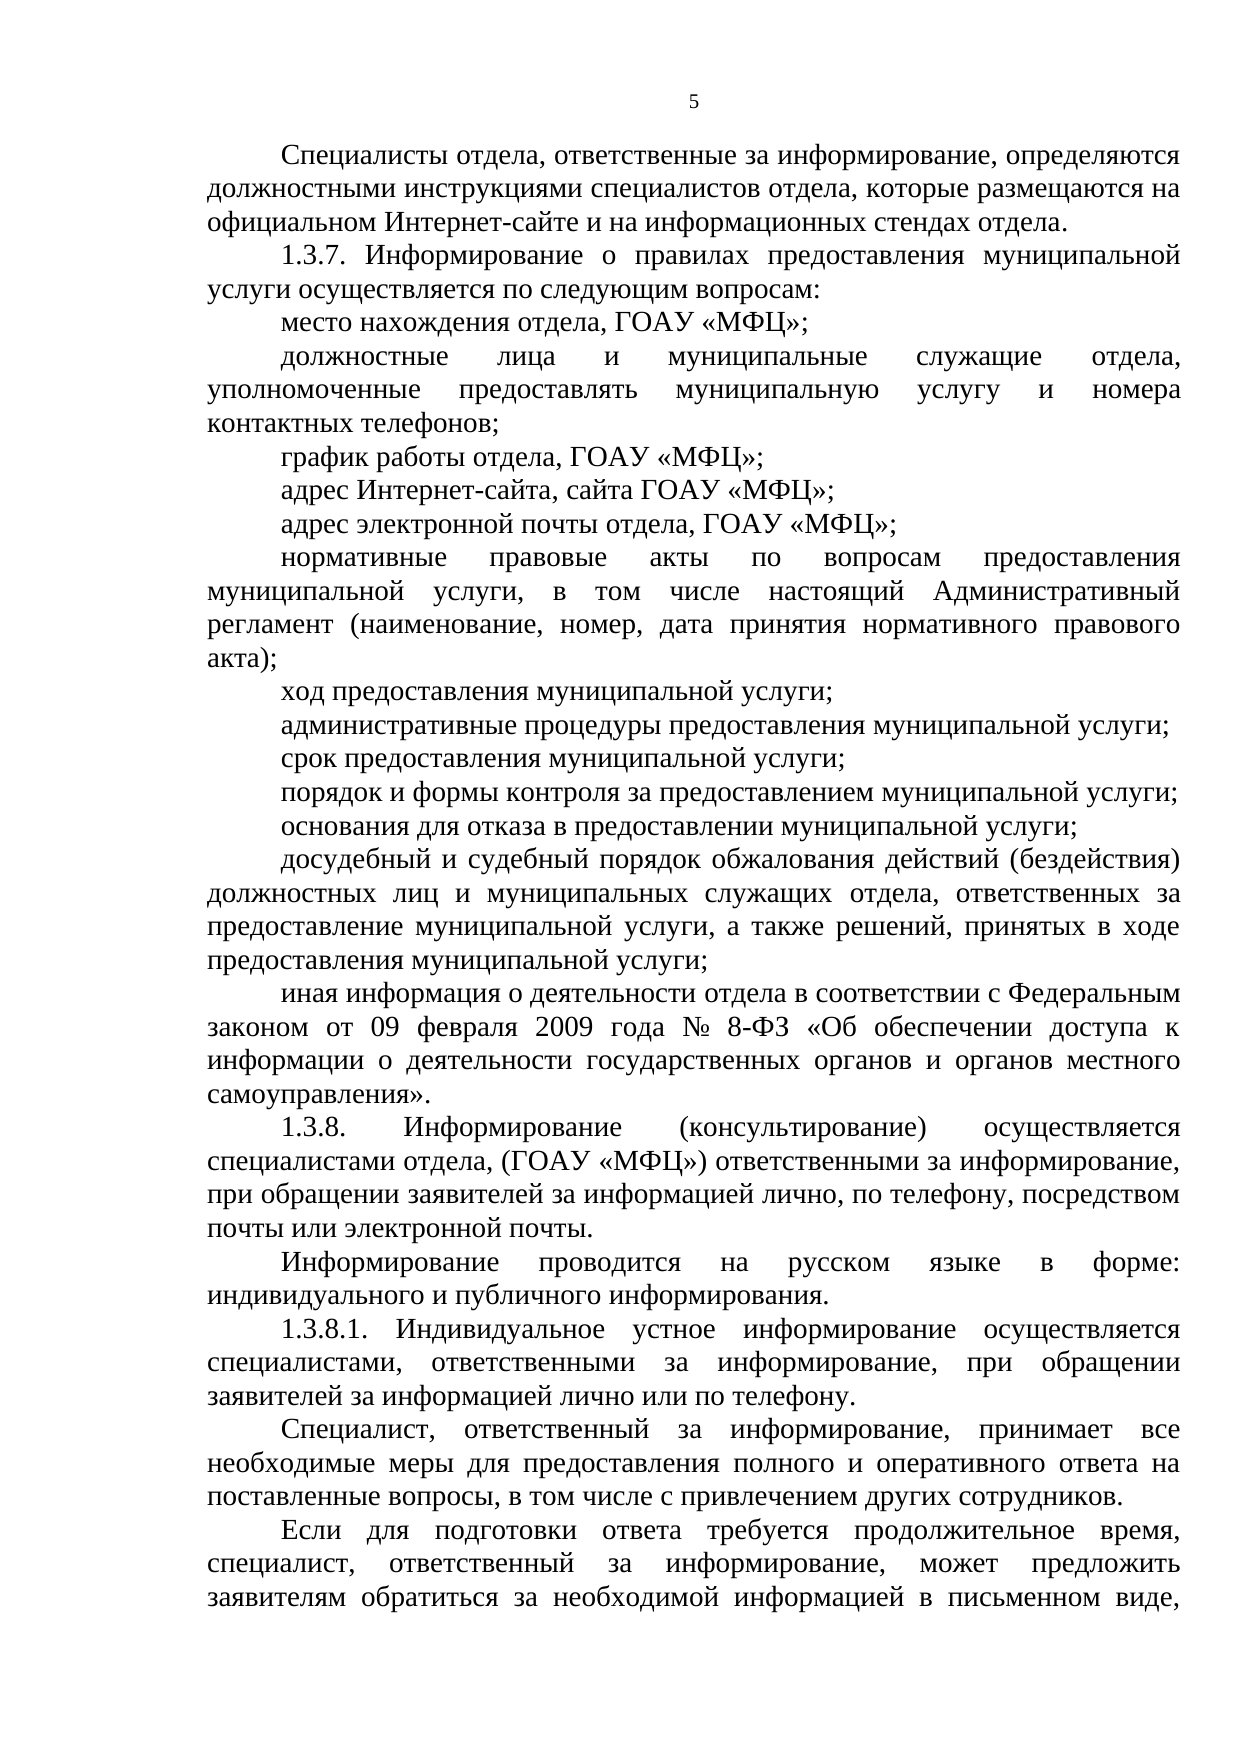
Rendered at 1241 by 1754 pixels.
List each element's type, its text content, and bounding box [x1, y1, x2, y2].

text место нахождения отдела, ГОАУ «МФЦ»; [207, 304, 1181, 338]
text адрес Интернет-сайта, сайта ГОАУ «МФЦ»; [207, 472, 1181, 506]
text должностные лица и муниципальные служащие отдела, уполномоченные предоставлять муниципальную услугу и номера контактных телефонов; [207, 338, 1181, 439]
text 1.3.8.1. Индивидуальное устное информирование осуществляется специалистами, ответственными за информирование, при обращении заявителей за информацией лично или по телефону. [207, 1311, 1181, 1411]
text досудебный и судебный порядок обжалования действий (бездействия) должностных лиц и муниципальных служащих отдела, ответственных за предоставление муниципальной услуги, а также решений, принятых в ходе предоставления муниципальной услуги; [207, 841, 1181, 975]
text график работы отдела, ГОАУ «МФЦ»; [207, 439, 1181, 472]
text ход предоставления муниципальной услуги; [207, 673, 1181, 707]
text основания для отказа в предоставлении муниципальной услуги; [207, 808, 1181, 841]
text нормативные правовые акты по вопросам предоставления муниципальной услуги, в том числе настоящий Административный регламент (наименование, номер, дата принятия нормативного правового акта); [207, 539, 1181, 673]
text административные процедуры предоставления муниципальной услуги; [207, 707, 1181, 741]
text Информирование проводится на русском языке в форме: индивидуального и публичного информирования. [207, 1244, 1181, 1311]
text 1.3.8. Информирование (консультирование) осуществляется специалистами отдела, (ГОАУ «МФЦ») ответственными за информирование, при обращении заявителей за информацией лично, по телефону, посредством почты или электронной почты. [207, 1109, 1181, 1244]
text порядок и формы контроля за предоставлением муниципальной услуги; [207, 774, 1181, 808]
text Специалист, ответственный за информирование, принимает все необходимые меры для предоставления полного и оперативного ответа на поставленные вопросы, в том числе с привлечением других сотрудников. [207, 1411, 1181, 1512]
text срок предоставления муниципальной услуги; [207, 741, 1181, 774]
text 1.3.7. Информирование о правилах предоставления муниципальной услуги осуществляется по следующим вопросам: [207, 237, 1181, 304]
text адрес электронной почты отдела, ГОАУ «МФЦ»; [207, 506, 1181, 539]
text Специалисты отдела, ответственные за информирование, определяются должностными инструкциями специалистов отдела, которые размещаются на официальном Интернет-сайте и на информационных стендах отдела. [207, 137, 1181, 237]
text иная информация о деятельности отдела в соответствии с Федеральным законом от 09 февраля 2009 года № 8-ФЗ «Об обеспечении доступа к информации о деятельности государственных органов и органов местного самоуправления». [207, 975, 1181, 1109]
